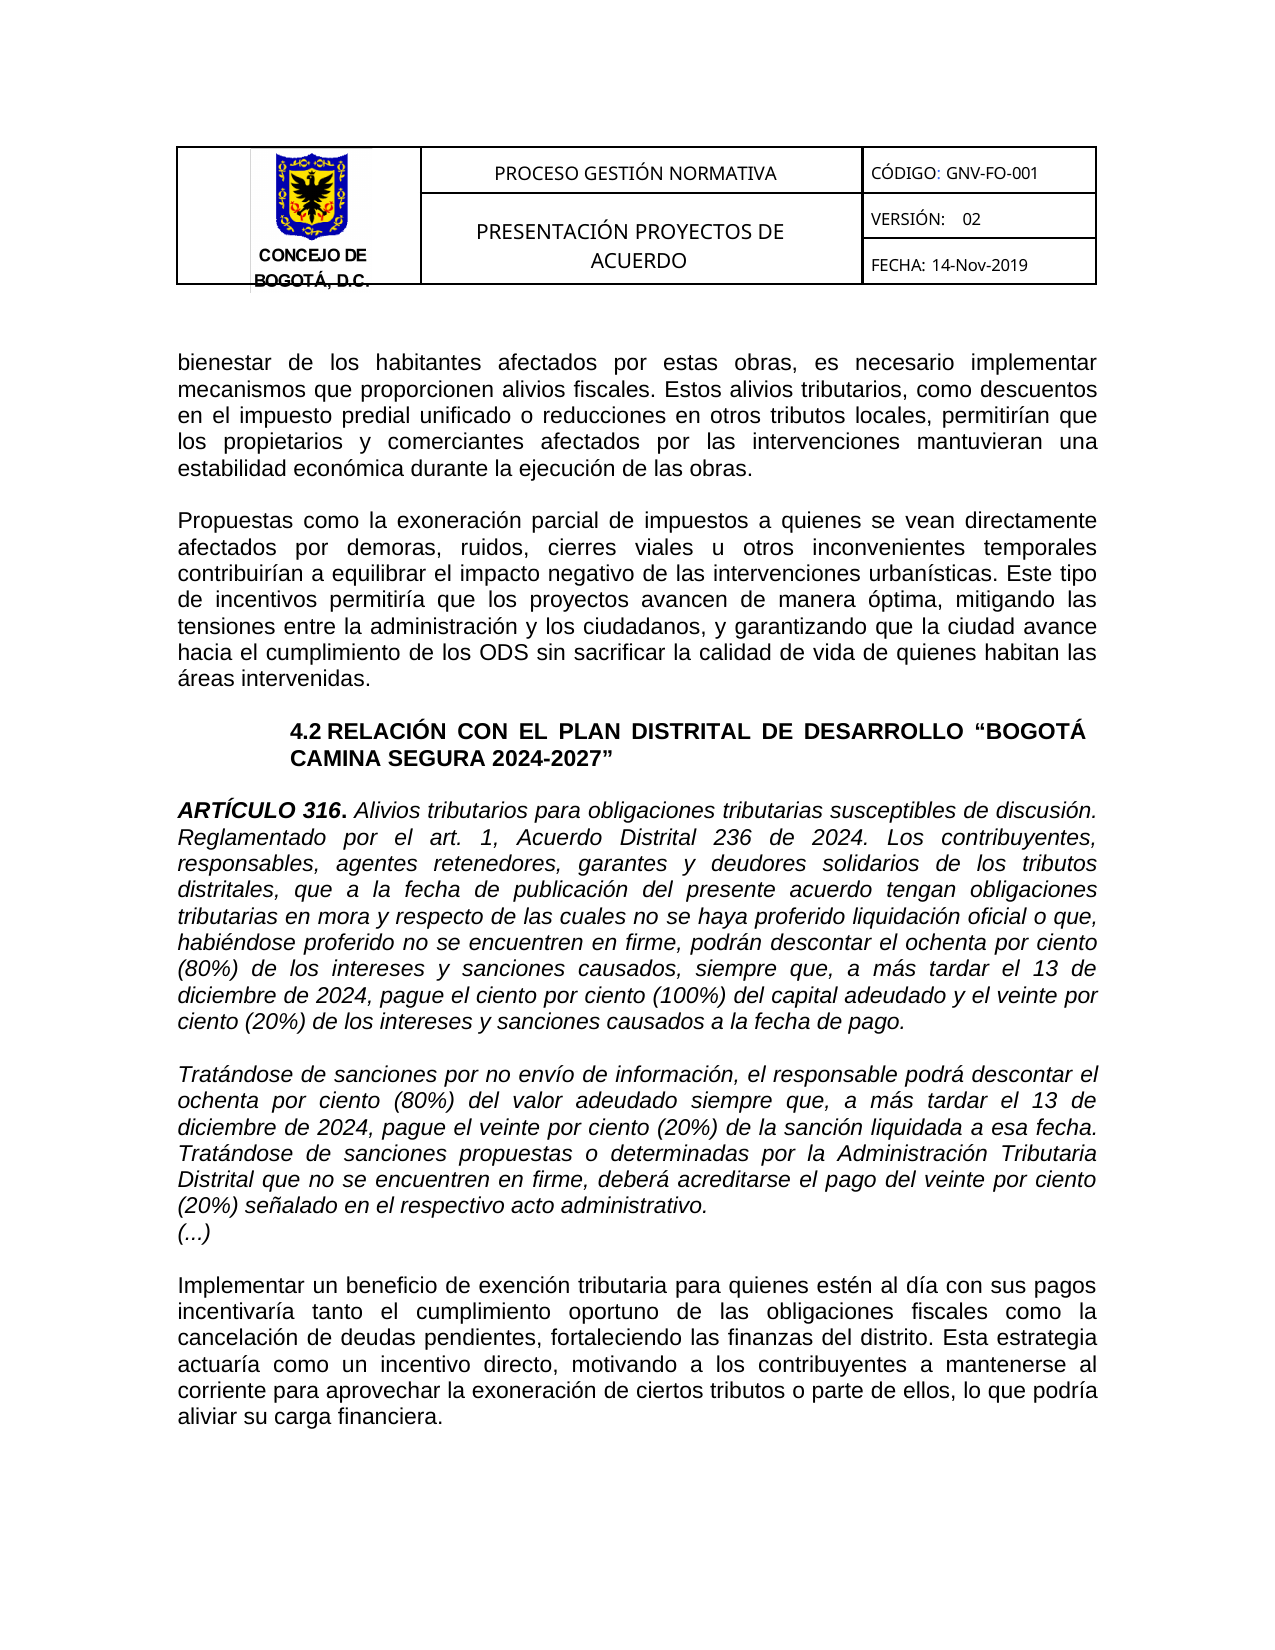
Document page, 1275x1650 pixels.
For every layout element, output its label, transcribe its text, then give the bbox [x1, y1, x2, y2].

text bienestar de los habitantes afectados por estas obras, es necesario implementar mecanismos que proporcionen alivios fiscales. Estos alivios tributarios, como descuentos en el impuesto predial unificado o reducciones en otros tributos locales, permitirían que los propietarios y comerciantes afectados por las intervenciones mantuvieran una estabilidad económica durante la ejecución de las obras. [177, 349, 1098, 481]
text Tratándose de sanciones por no envío de información, el responsable podrá descontar el ochenta por ciento (80%) del valor adeudado siempre que, a más tardar el 13 de diciembre de 2024, pague el veinte por ciento (20%) de la sanción liquidada a esa fecha. Tratándose de sanciones propuestas o determinadas por la Administración Tributaria Distrital que no se encuentren en firme, deberá acreditarse el pago del veinte por ciento (20%) señalado en el respectivo acto administrativo. [177, 1061, 1098, 1219]
text Propuestas como la exoneración parcial de impuestos a quienes se vean directamente afectados por demoras, ruidos, cierres viales u otros inconvenientes temporales contribuirían a equilibrar el impacto negativo de las intervenciones urbanísticas. Este tipo de incentivos permitiría que los proyectos avancen de manera óptima, mitigando las tensiones entre la administración y los ciudadanos, y garantizando que la ciudad avance hacia el cumplimiento de los ODS sin sacrificar la calidad de vida de quienes habitan las áreas intervenidas. [177, 507, 1098, 692]
picture [249, 148, 373, 283]
subtitle RELACIÓN CON EL PLAN DISTRITAL DE DESARROLLO “BOGOTÁ CAMINA SEGURA 2024-2027” [290, 718, 1097, 771]
picture [249, 285, 373, 293]
text ARTÍCULO 316. Alivios tributarios para obligaciones tributarias susceptibles de discusión. Reglamentado por el art. 1, Acuerdo Distrital 236 de 2024. Los contribuyentes, responsables, agentes retenedores, garantes y deudores solidarios de los tributos distritales, que a la fecha de publicación del presente acuerdo tengan obligaciones tributarias en mora y respecto de las cuales no se haya proferido liquidación oficial o que, habiéndose proferido no se encuentren en firme, podrán descontar el ochenta por ciento (80%) de los intereses y sanciones causados, siempre que, a más tardar el 13 de diciembre de 2024, pague el ciento por ciento (100%) del capital adeudado y el veinte por ciento (20%) de los intereses y sanciones causados a la fecha de pago. [177, 797, 1098, 1034]
text Implementar un beneficio de exención tributaria para quienes estén al día con sus pagos incentivaría tanto el cumplimiento oportuno de las obligaciones fiscales como la cancelación de deudas pendientes, fortaleciendo las finanzas del distrito. Esta estrategia actuaría como un incentivo directo, motivando a los contribuyentes a mantenerse al corriente para aprovechar la exoneración de ciertos tributos o parte de ellos, lo que podría aliviar su carga financiera. [177, 1272, 1098, 1430]
text (...) [177, 1219, 1172, 1245]
